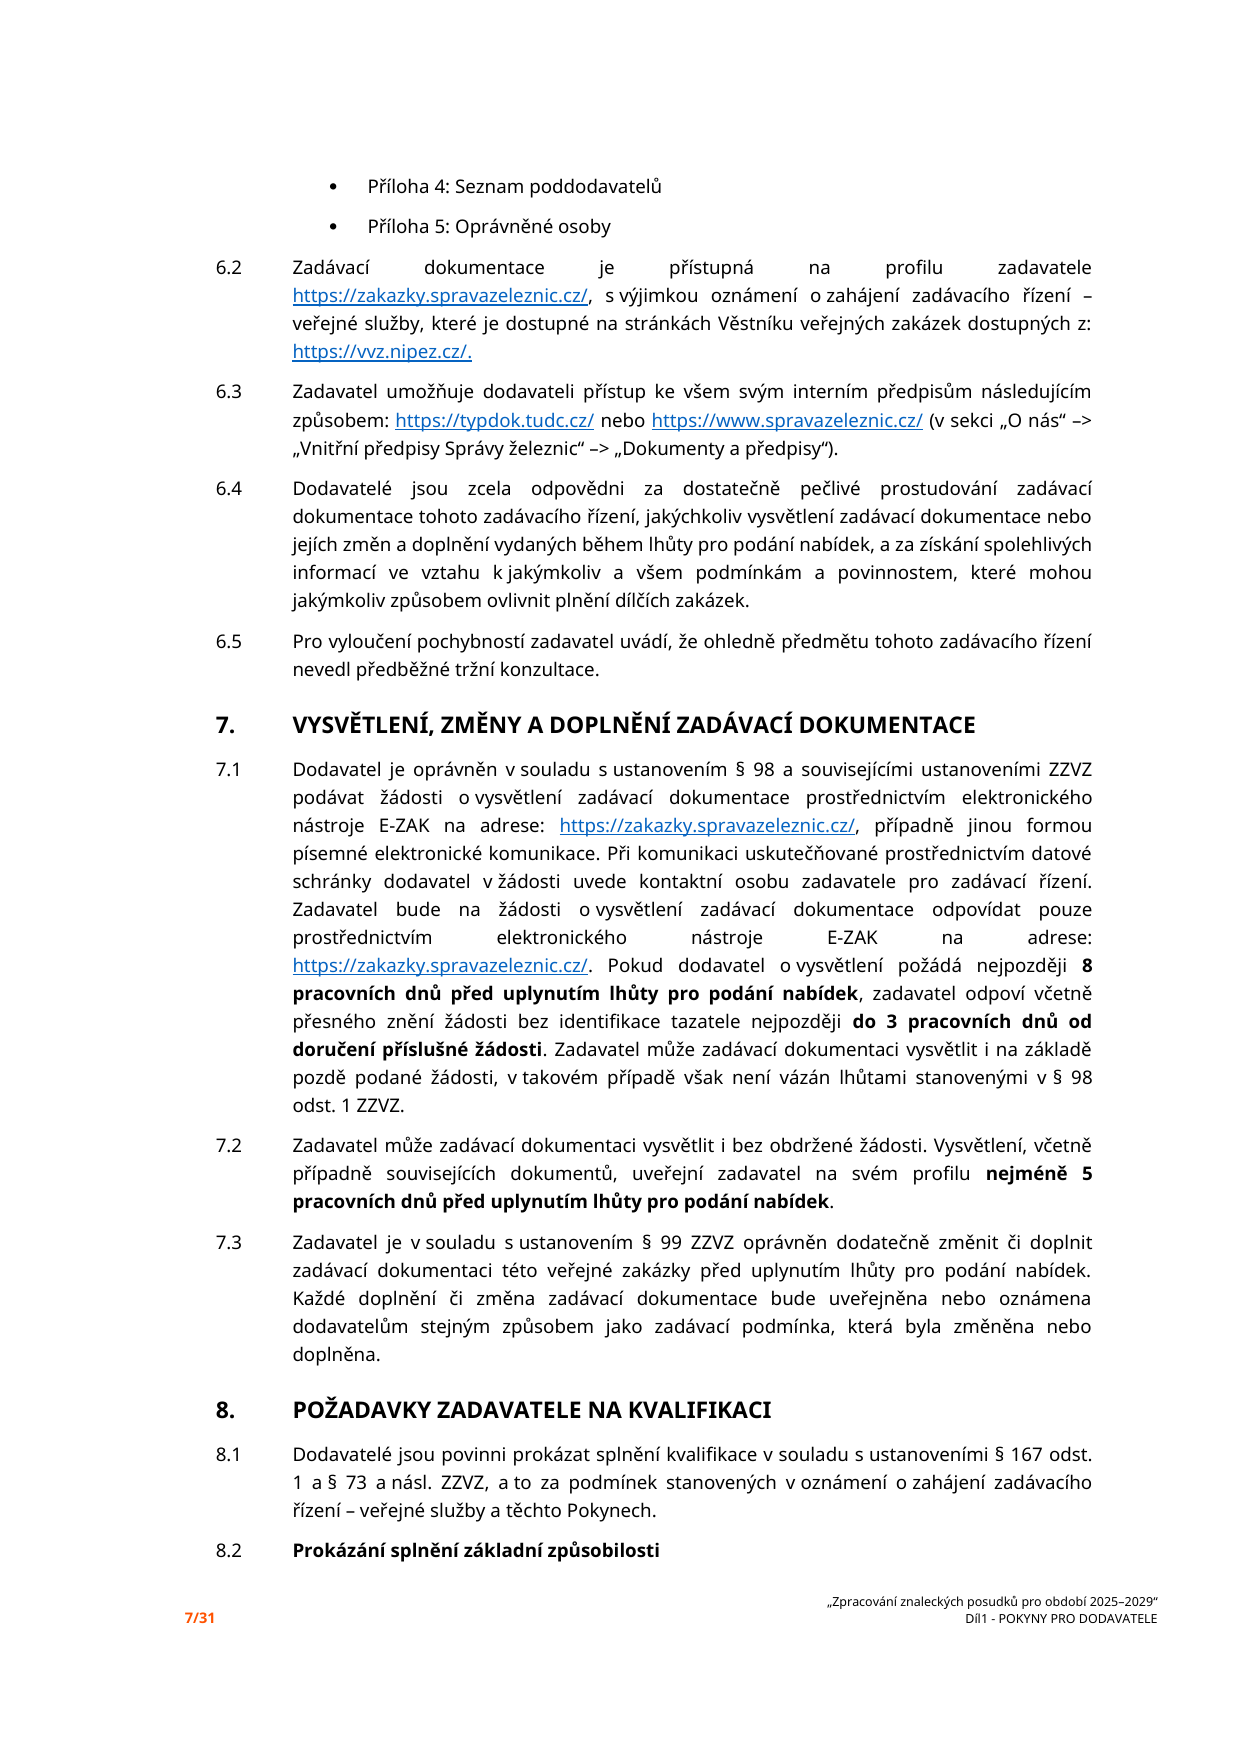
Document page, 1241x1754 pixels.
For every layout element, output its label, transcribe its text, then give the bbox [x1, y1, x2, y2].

text Dodavatel je oprávněn v souladu s ustanovením § 98 a souvisejícími ustanoveními ZZVZ podávat žádosti o vysvětlení zadávací dokumentace prostřednictvím elektronického nástroje E-ZAK na adrese: https://zakazky.spravazeleznic.cz/, případně jinou formou písemné elektronické komunikace. Při komunikaci uskutečňované prostřednictvím datové schránky dodavatel v žádosti uvede kontaktní osobu zadavatele pro zadávací řízení. Zadavatel bude na žádosti o vysvětlení zadávací dokumentace odpovídat pouze prostřednictvím elektronického nástroje E-ZAK na adrese: https://zakazky.spravazeleznic.cz/. Pokud dodavatel o vysvětlení požádá nejpozději 8 pracovních dnů před uplynutím lhůty pro podání nabídek, zadavatel odpoví včetně přesného znění žádosti bez identifikace tazatele nejpozději do 3 pracovních dnů od doručení příslušné žádosti. Zadavatel může zadávací dokumentaci vysvětlit i na základě pozdě podané žádosti, v takovém případě však není vázán lhůtami stanovenými v § 98 odst. 1 ZZVZ. [216, 756, 1093, 1118]
text Zadavatel může zadávací dokumentaci vysvětlit i bez obdržené žádosti. Vysvětlení, včetně případně souvisejících dokumentů, uveřejní zadavatel na svém profilu nejméně 5 pracovních dnů před uplynutím lhůty pro podání nabídek. [216, 1133, 1093, 1214]
list Příloha 4: Seznam poddodavatelů [330, 173, 1093, 199]
text POŽADAVKY ZADAVATELE NA KVALIFIKACI [216, 1394, 1093, 1426]
list Příloha 5: Oprávněné osoby [330, 214, 1093, 239]
text Zadávací dokumentace je přístupná na profilu zadavatele https://zakazky.spravazeleznic.cz/, s výjimkou oznámení o zahájení zadávacího řízení – veřejné služby, které je dostupné na stránkách Věstníku veřejných zakázek dostupných z: https://vvz.nipez.cz/. [216, 254, 1093, 364]
text Zadavatel umožňuje dodavateli přístup ke všem svým interním předpisům následujícím způsobem: https://typdok.tudc.cz/ nebo https://www.spravazeleznic.cz/ (v sekci „O nás“ –> „Vnitřní předpisy Správy železnic“ –> „Dokumenty a předpisy“). [216, 379, 1093, 460]
text Prokázání splnění základní způsobilosti [216, 1538, 1093, 1563]
text Zadavatel je v souladu s ustanovením § 99 ZZVZ oprávněn dodatečně změnit či doplnit zadávací dokumentaci této veřejné zakázky před uplynutím lhůty pro podání nabídek. Každé doplnění či změna zadávací dokumentace bude uveřejněna nebo oznámena dodavatelům stejným způsobem jako zadávací podmínka, která byla změněna nebo doplněna. [216, 1229, 1093, 1367]
text Pro vyloučení pochybností zadavatel uvádí, že ohledně předmětu tohoto zadávacího řízení nevedl předběžné tržní konzultace. [216, 628, 1093, 682]
text VYSVĚTLENÍ, ZMĚNY A DOPLNĚNÍ ZADÁVACÍ DOKUMENTACE [216, 709, 1093, 740]
text Dodavatelé jsou zcela odpovědni za dostatečně pečlivé prostudování zadávací dokumentace tohoto zadávacího řízení, jakýchkoliv vysvětlení zadávací dokumentace nebo jejích změn a doplnění vydaných během lhůty pro podání nabídek, a za získání spolehlivých informací ve vztahu k jakýmkoliv a všem podmínkám a povinnostem, které mohou jakýmkoliv způsobem ovlivnit plnění dílčích zakázek. [216, 475, 1093, 613]
text Dodavatelé jsou povinni prokázat splnění kvalifikace v souladu s ustanoveními § 167 odst. 1 a § 73 a násl. ZZVZ, a to za podmínek stanovených v oznámení o zahájení zadávacího řízení – veřejné služby a těchto Pokynech. [216, 1441, 1093, 1523]
